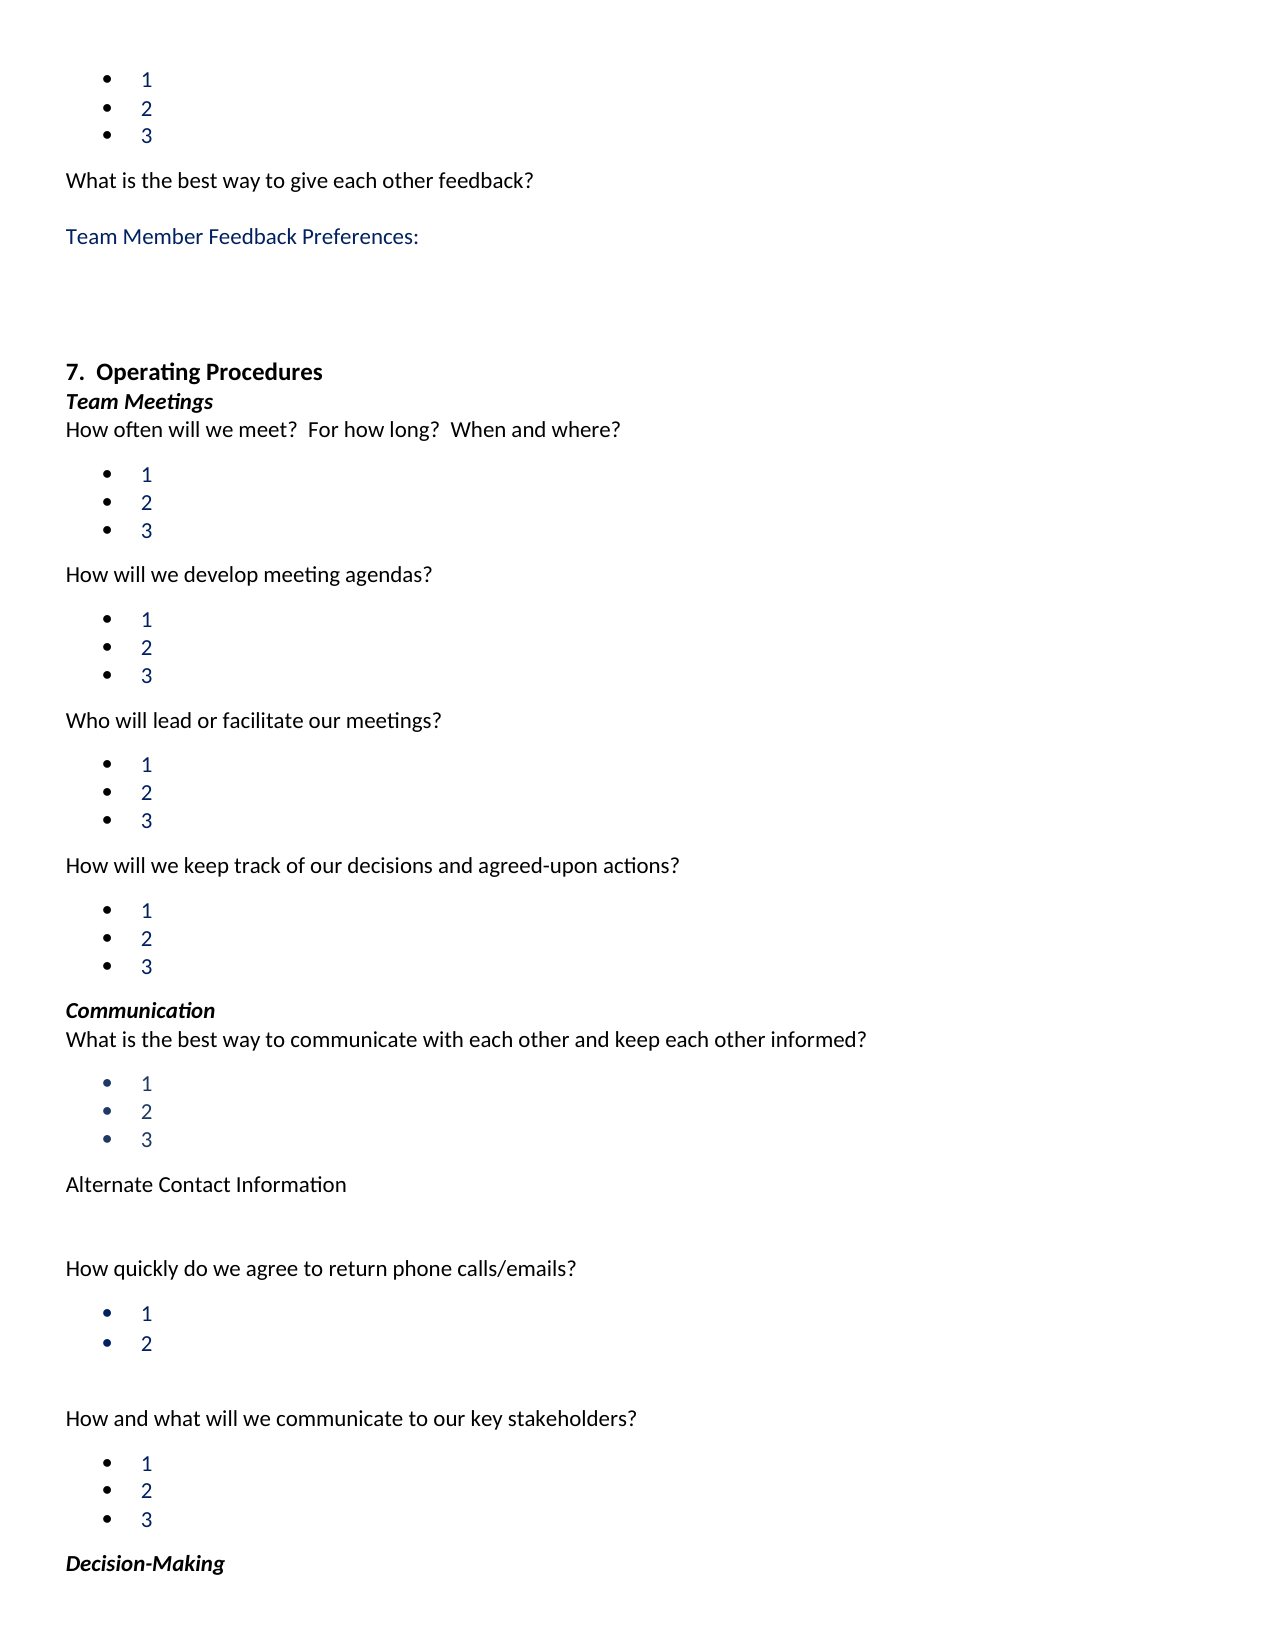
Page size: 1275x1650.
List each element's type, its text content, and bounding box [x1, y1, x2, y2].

list 1 [103, 1299, 1228, 1327]
list 1 [103, 460, 1228, 488]
text Team Meetings [66, 387, 1228, 415]
text How will we develop meeting agendas? [66, 560, 1228, 588]
text What is the best way to give each other feedback? [66, 166, 1228, 194]
list 3 [103, 122, 1228, 150]
list 3 [103, 661, 1228, 689]
list 1 [103, 751, 1228, 778]
list 2 [103, 778, 1228, 807]
text 7. Operating Procedures [66, 356, 1228, 387]
text How often will we meet? For how long? When and where? [66, 415, 1228, 443]
list 2 [103, 1477, 1228, 1505]
list 1 [103, 896, 1228, 924]
list 3 [103, 1505, 1228, 1533]
list 1 [103, 1449, 1228, 1477]
list 1 [103, 1069, 1228, 1097]
list 2 [103, 488, 1228, 516]
text Alternate Contact Information [66, 1170, 1228, 1198]
text What is the best way to communicate with each other and keep each other informed? [66, 1025, 1228, 1053]
list 1 [103, 66, 1228, 94]
list 3 [103, 1125, 1228, 1153]
text Who will lead or facilitate our meetings? [66, 706, 1228, 734]
list 3 [103, 516, 1228, 544]
list 2 [103, 1329, 1228, 1357]
text How and what will we communicate to our key stakeholders? [66, 1404, 1228, 1432]
text Decision-Making [66, 1549, 1228, 1577]
list 3 [103, 807, 1228, 834]
list 2 [103, 924, 1228, 952]
list 3 [103, 952, 1228, 980]
text How quickly do we agree to return phone calls/emails? [66, 1254, 1228, 1282]
list 2 [103, 1097, 1228, 1125]
text How will we keep track of our decisions and agreed-upon actions? [66, 851, 1228, 879]
text Communication [66, 997, 1228, 1025]
list 1 [103, 605, 1228, 633]
list 2 [103, 633, 1228, 661]
list 2 [103, 94, 1228, 122]
text Team Member Feedback Preferences: [66, 222, 1228, 250]
